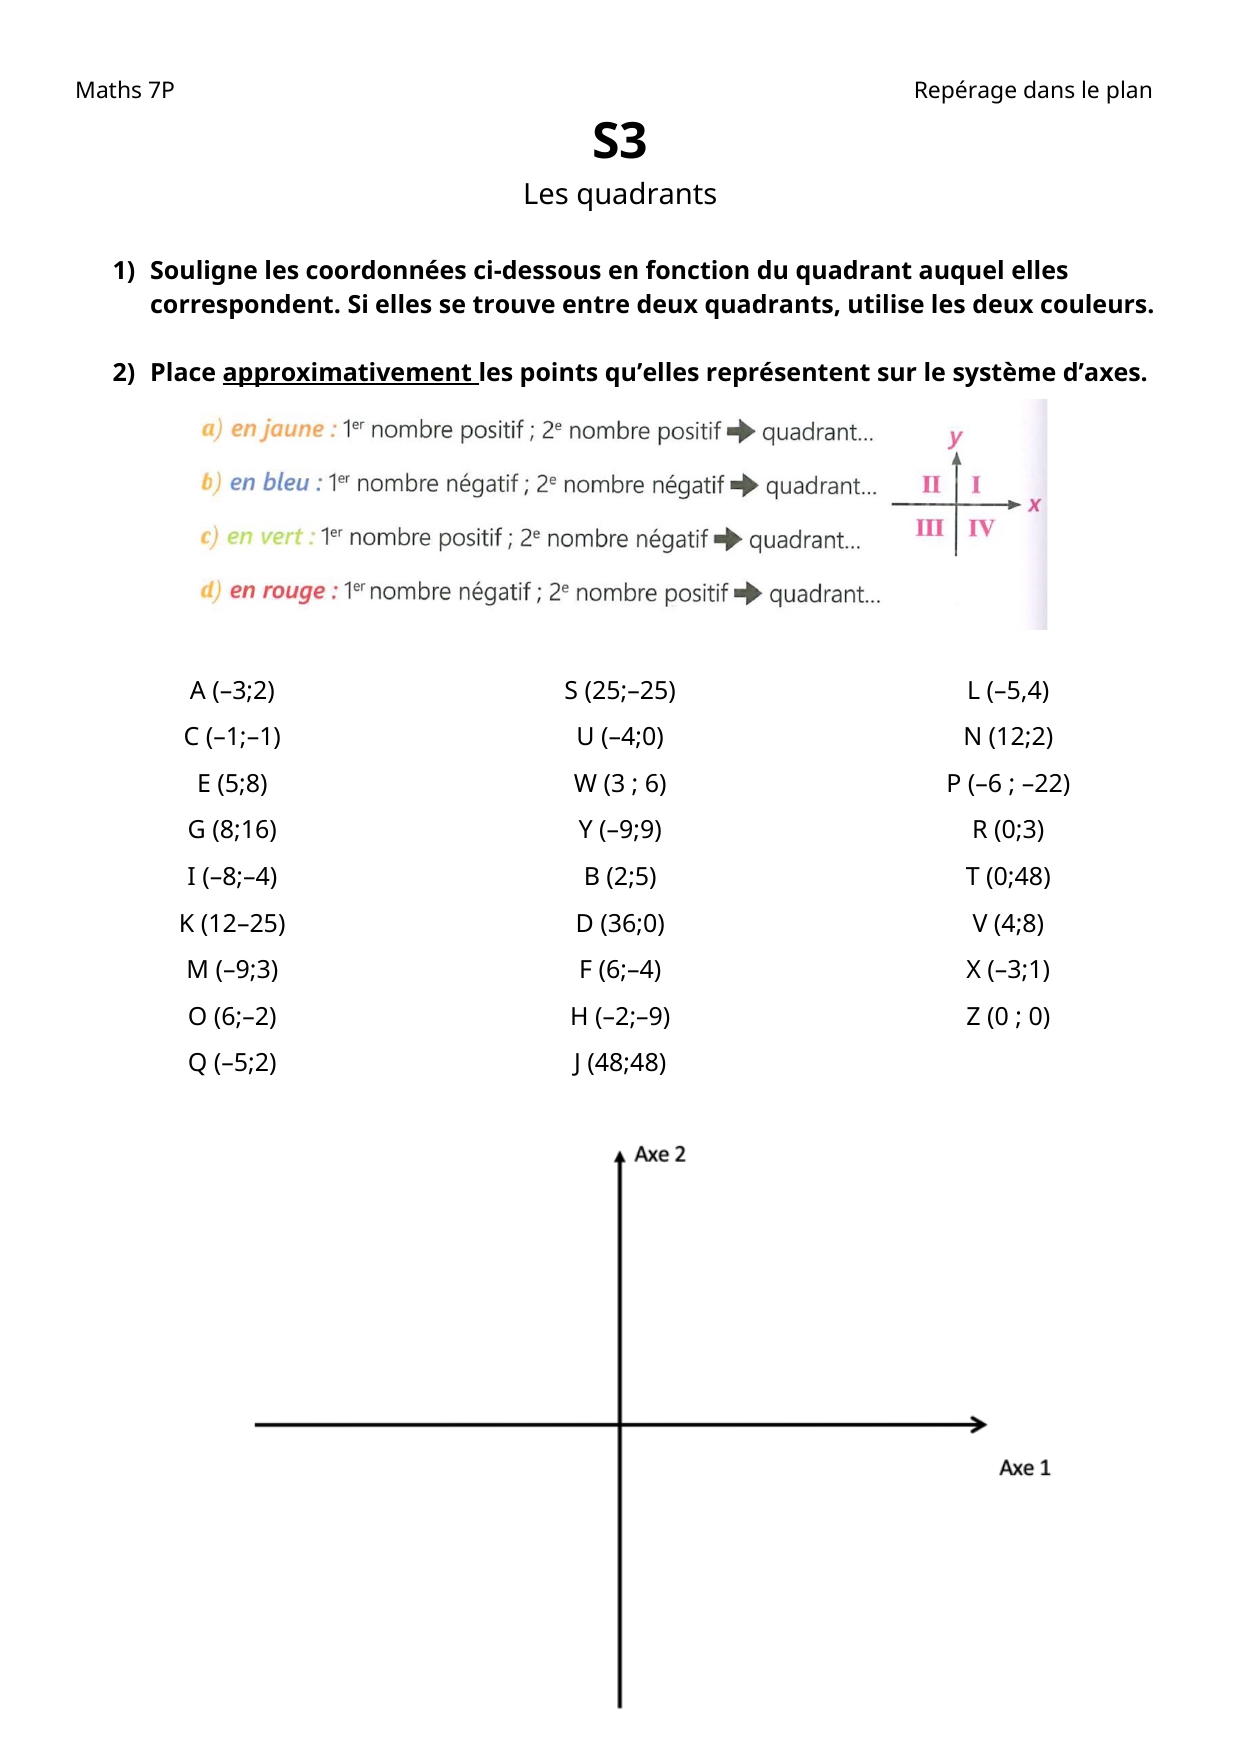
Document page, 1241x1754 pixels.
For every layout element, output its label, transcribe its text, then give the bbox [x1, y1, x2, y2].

text B (2;5) [463, 859, 777, 893]
text Y (–9;9) [463, 812, 777, 846]
text S3 [75, 105, 1165, 173]
list Souligne les coordonnées ci-dessous en fonction du quadrant auquel elles correspondent. Si elles se trouve entre deux quadrants, utilise les deux couleurs. [112, 252, 1165, 321]
text U (–4;0) [463, 719, 777, 753]
text H (–2;–9) [463, 998, 777, 1032]
text V (4;8) [851, 905, 1165, 939]
text Les quadrants [75, 173, 1165, 213]
text R (0;3) [851, 812, 1165, 846]
text E (5;8) [75, 766, 389, 800]
picture [177, 399, 1048, 630]
picture [209, 1111, 1084, 1754]
text X (–3;1) [851, 952, 1165, 986]
text Q (–5;2) [75, 1045, 389, 1079]
text D (36;0) [463, 905, 777, 939]
text C (–1;–1) [75, 719, 389, 753]
text A (–3;2) [75, 672, 389, 707]
text P (–6 ; –22) [851, 766, 1165, 800]
text Z (0 ; 0) [851, 998, 1165, 1032]
text S (25;–25) [463, 672, 777, 707]
text N (12;2) [851, 719, 1165, 753]
text F (6;–4) [463, 952, 777, 986]
list Place approximativement les points qu’elles représentent sur le système d’axes. [112, 355, 1165, 389]
text J (48;48) [463, 1045, 777, 1079]
text I (–8;–4) [75, 859, 389, 893]
text O (6;–2) [75, 998, 389, 1032]
text W (3 ; 6) [463, 766, 777, 800]
text G (8;16) [75, 812, 389, 846]
text K (12–25) [75, 905, 389, 939]
text L (–5,4) [851, 672, 1165, 707]
text T (0;48) [851, 859, 1165, 893]
text M (–9;3) [75, 952, 389, 986]
